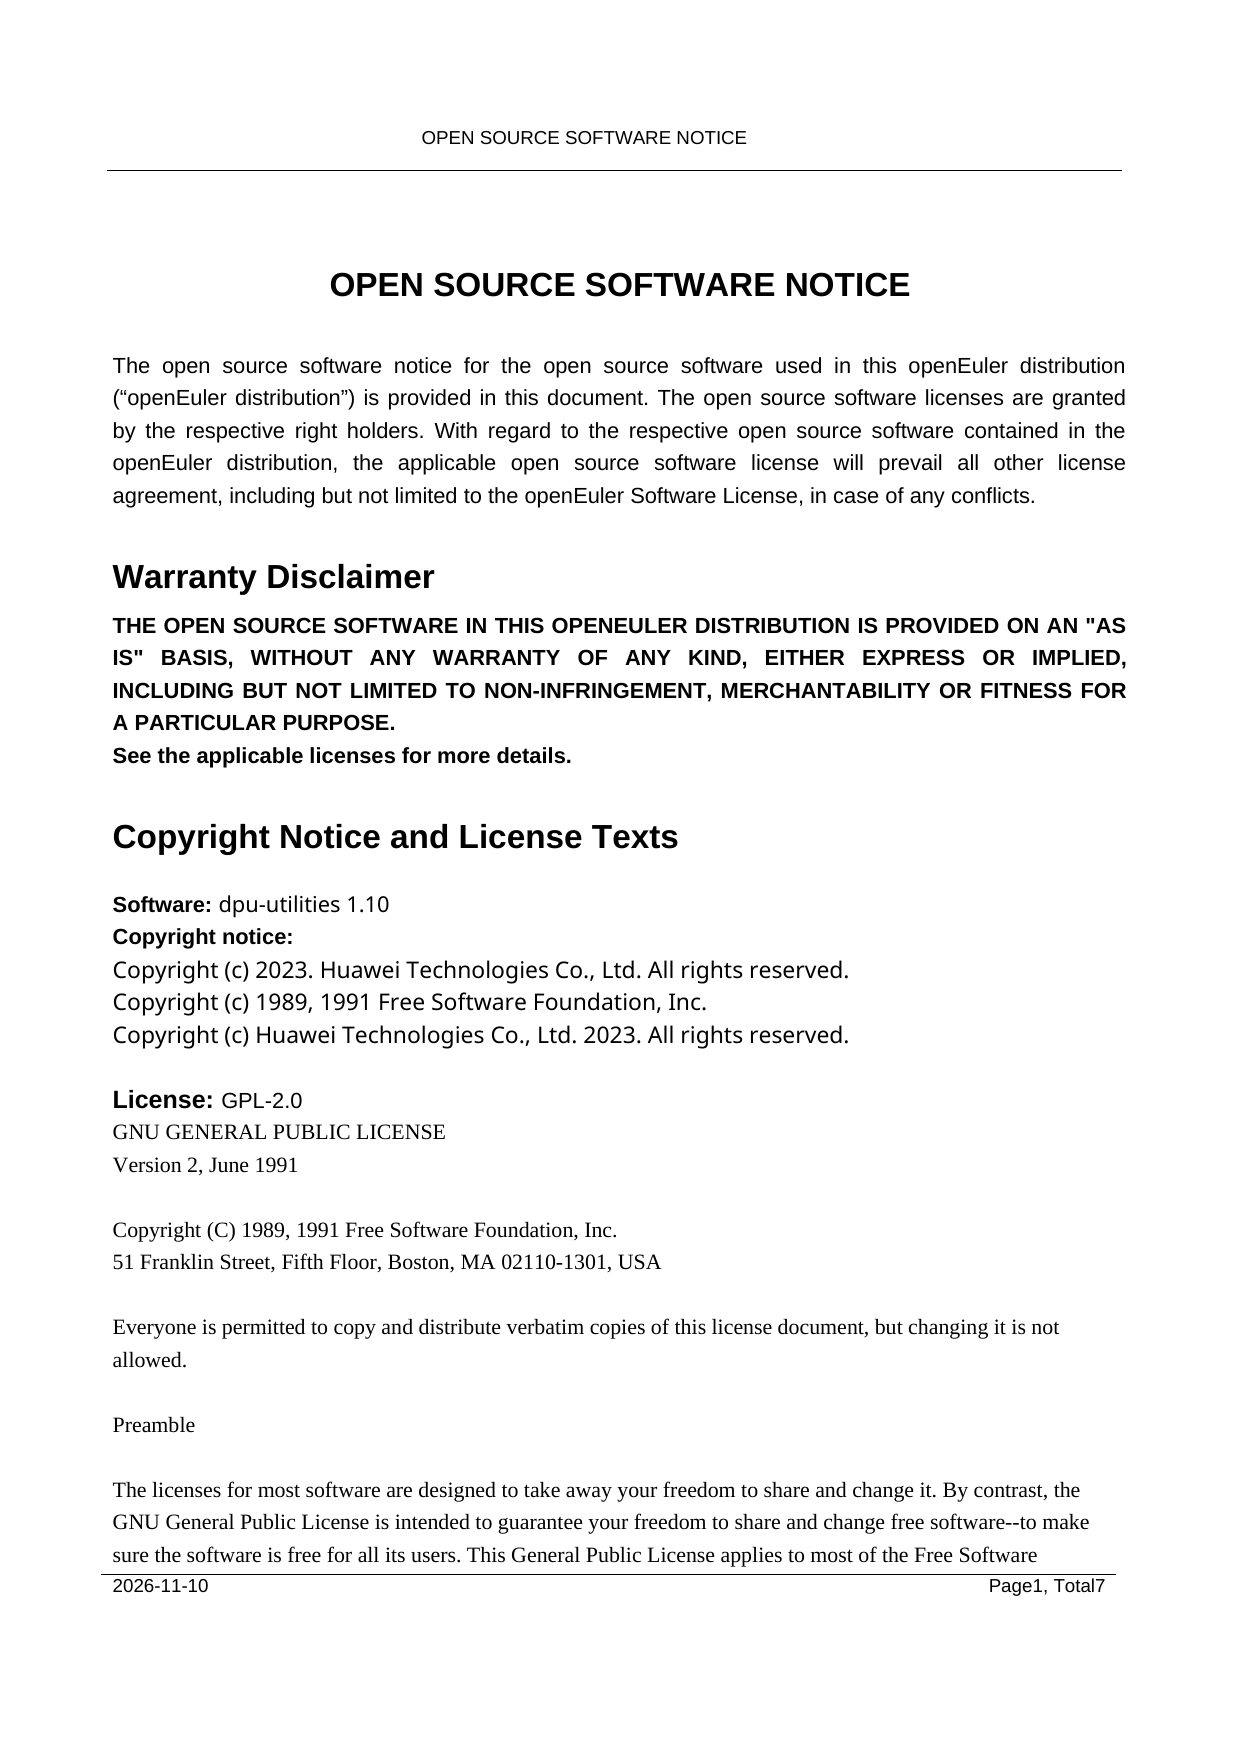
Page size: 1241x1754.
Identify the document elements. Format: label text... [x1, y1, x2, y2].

text Warranty Disclaimer [112, 544, 1128, 609]
text Copyright (c) 2023. Huawei Technologies Co., Ltd. All rights reserved. Copyright (c) 1989, 1991 Free Software Foundation, Inc. Copyright (c) Huawei Technologies Co., Ltd. 2023. All rights reserved. [112, 953, 1128, 1083]
text The open source software notice for the open source software used in this openEuler distribution (“openEuler distribution”) is provided in this document. The open source software licenses are granted by the respective right holders. With regard to the respective open source software contained in the openEuler distribution, the applicable open source software license will prevail all other license agreement, including but not limited to the openEuler Software License, in case of any conflicts. [112, 349, 1128, 511]
text OPEN SOURCE SOFTWARE NOTICE [112, 251, 1128, 316]
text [112, 1116, 1128, 1571]
text THE OPEN SOURCE SOFTWARE IN THIS OPENEULER DISTRIBUTION IS PROVIDED ON AN "AS IS" BASIS, WITHOUT ANY WARRANTY OF ANY KIND, EITHER EXPRESS OR IMPLIED, INCLUDING BUT NOT LIMITED TO NON-INFRINGEMENT, MERCHANTABILITY OR FITNESS FOR A PARTICULAR PURPOSE. See the applicable licenses for more details. [112, 609, 1128, 771]
text Software: dpu-utilities 1.10 [112, 888, 1128, 921]
text Copyright notice: [112, 921, 1128, 953]
text Copyright Notice and License Texts [112, 804, 1128, 869]
text License: GPL-2.0 [112, 1083, 1128, 1116]
